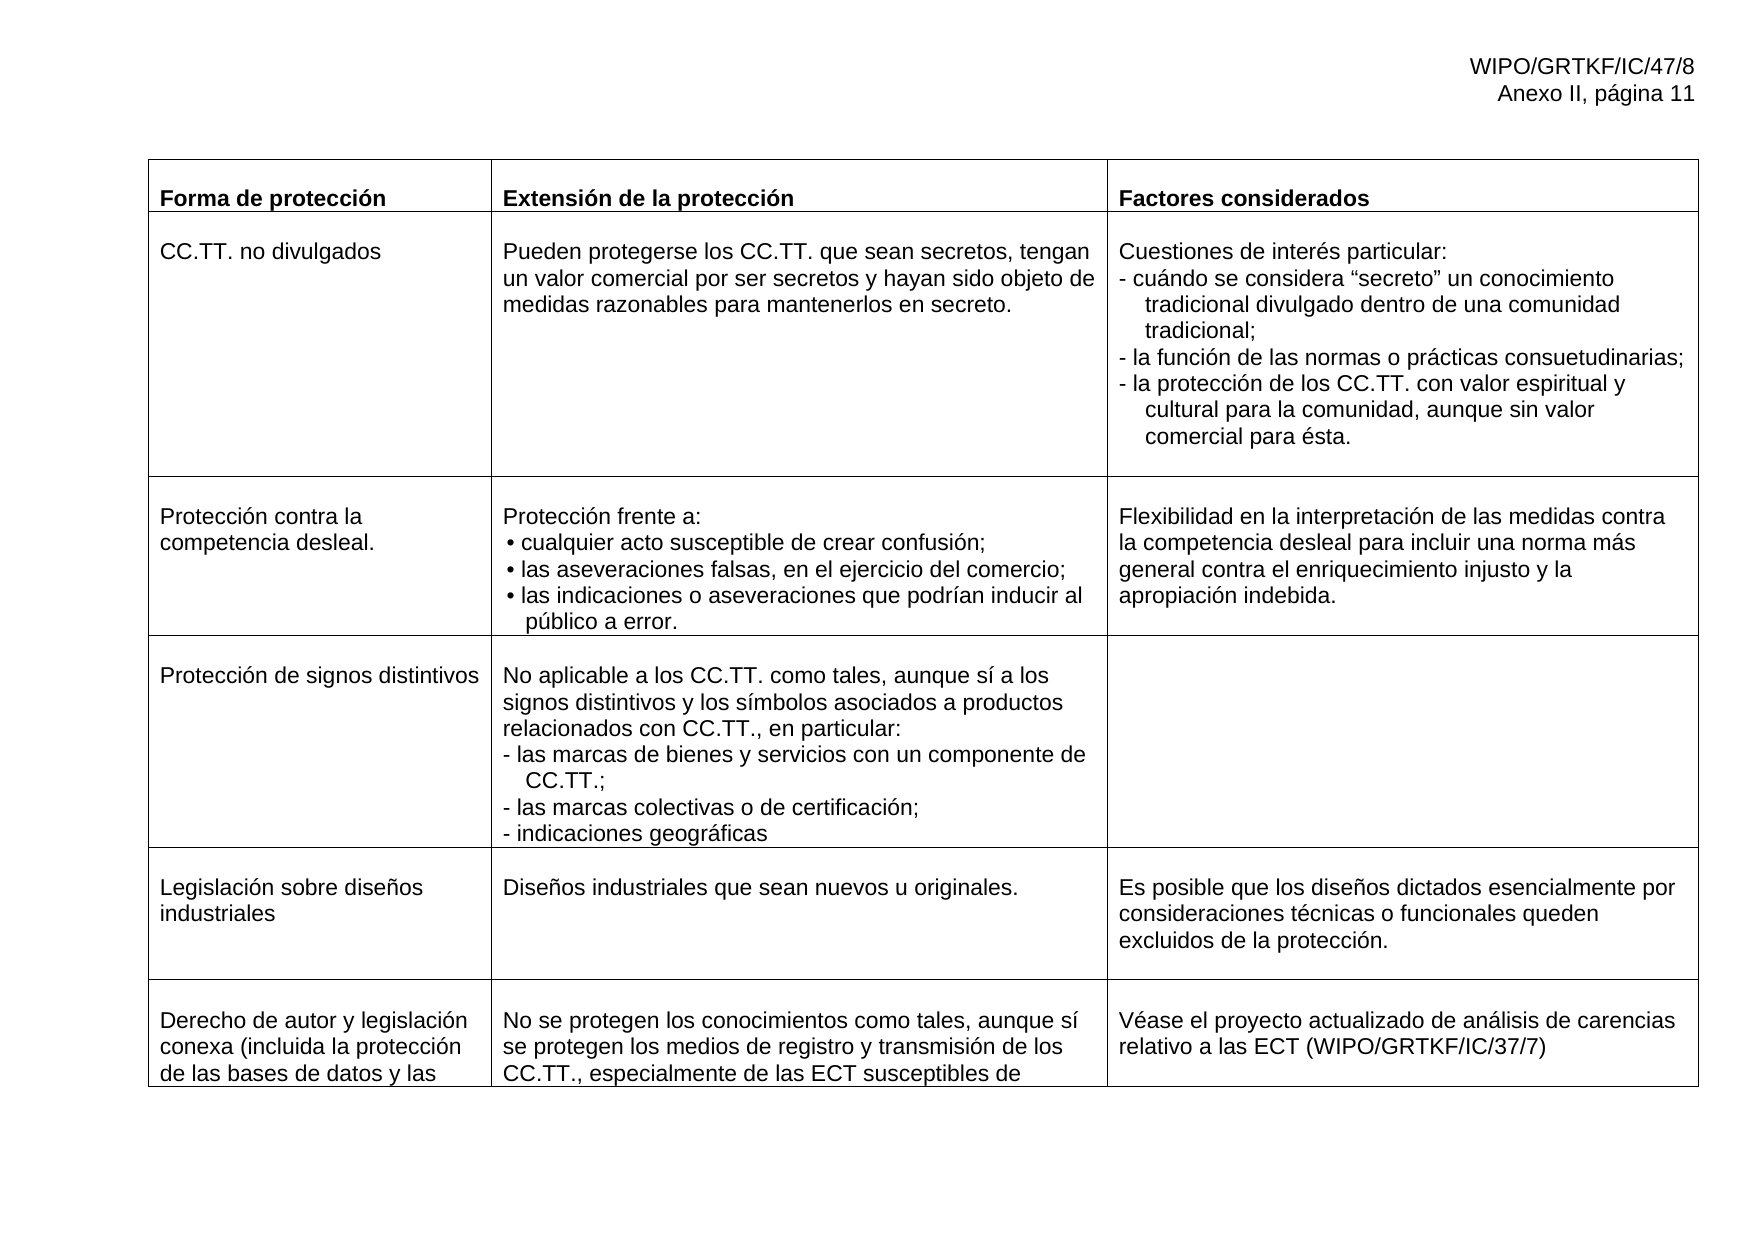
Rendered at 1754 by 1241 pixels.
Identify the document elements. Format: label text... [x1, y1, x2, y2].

table_cell Flexibilidad en la interpretación de las medidas contra la competencia desleal para incluir una norma más general contra el enriquecimiento injusto y la apropiación indebida. [1108, 477, 1698, 635]
table_cell Pueden protegerse los CC.TT. que sean secretos, tengan un valor comercial por ser secretos y hayan sido objeto de medidas razonables para mantenerlos en secreto. [492, 212, 1107, 476]
table_cell CC.TT. no divulgados [149, 212, 491, 476]
table_header Extensión de la protección [492, 160, 1107, 211]
table_header Forma de protección [149, 160, 491, 211]
table_cell No aplicable a los CC.TT. como tales, aunque sí a los signos distintivos y los símbolos asociados a productos relacionados con CC.TT., en particular: - las marcas de bienes y servicios con un componente de CC.TT.; - las marcas colectivas o de certificación; - indicaciones geográficas [492, 636, 1107, 847]
table_cell [1108, 636, 1698, 847]
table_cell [1108, 980, 1698, 1086]
table_cell Protección contra la competencia desleal. [149, 477, 491, 635]
table_cell Legislación sobre diseños industriales [149, 848, 491, 979]
table_cell Protección frente a: • cualquier acto susceptible de crear confusión; • las aseveraciones falsas, en el ejercicio del comercio; • las indicaciones o aseveraciones que podrían inducir al público a error. [492, 477, 1107, 635]
table_cell Es posible que los diseños dictados esencialmente por consideraciones técnicas o funcionales queden excluidos de la protección. [1108, 848, 1698, 979]
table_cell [492, 980, 1107, 1086]
table_cell Cuestiones de interés particular: - cuándo se considera “secreto” un conocimiento tradicional divulgado dentro de una comunidad tradicional; - la función de las normas o prácticas consuetudinarias; - la protección de los CC.TT. con valor espiritual y cultural para la comunidad, aunque sin valor comercial para ésta. [1108, 212, 1698, 476]
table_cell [149, 980, 491, 1086]
table_cell Diseños industriales que sean nuevos u originales. [492, 848, 1107, 979]
table_cell Protección de signos distintivos [149, 636, 491, 847]
table_header Factores considerados [1108, 160, 1698, 211]
